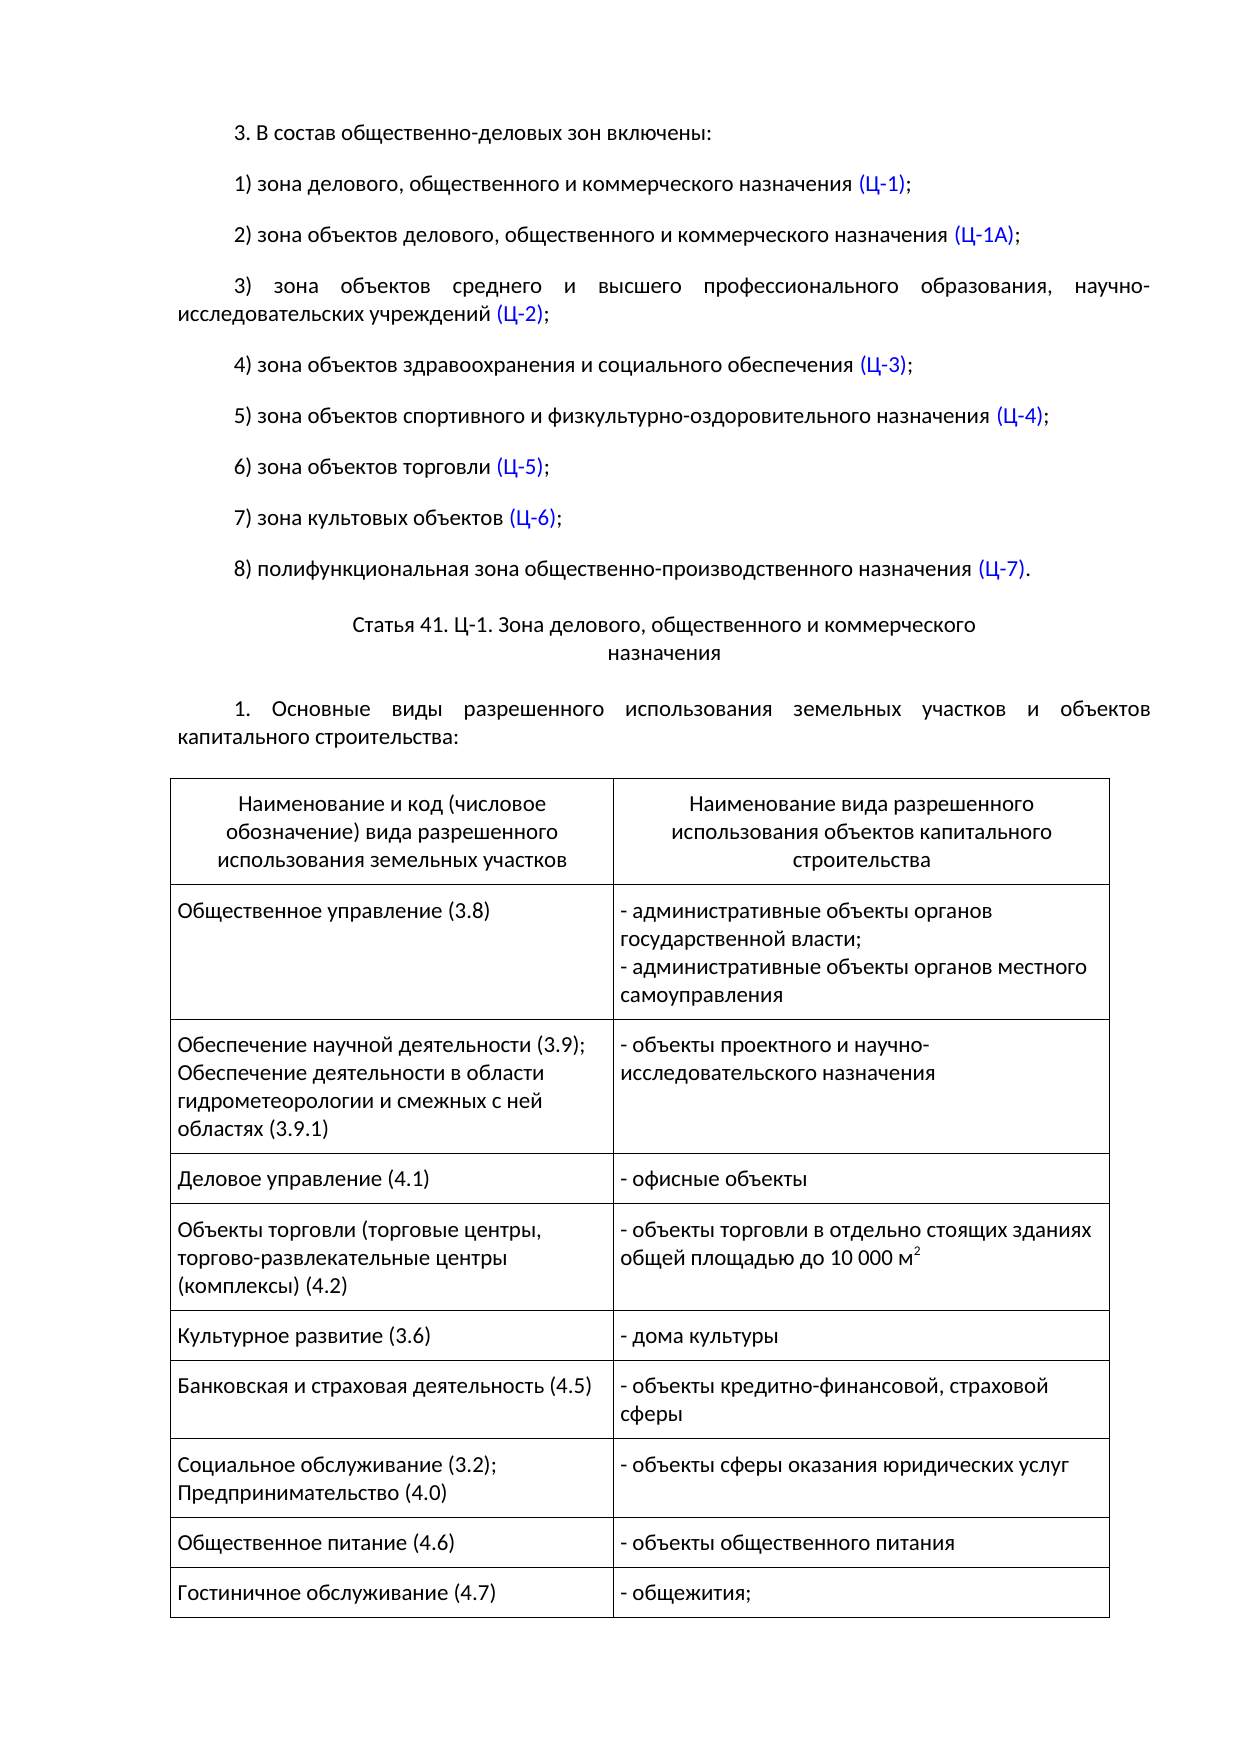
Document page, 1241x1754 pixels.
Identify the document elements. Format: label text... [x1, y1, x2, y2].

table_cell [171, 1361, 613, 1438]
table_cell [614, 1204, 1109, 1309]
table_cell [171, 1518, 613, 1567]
text 7) зона культовых объектов (Ц-6); [177, 503, 1152, 531]
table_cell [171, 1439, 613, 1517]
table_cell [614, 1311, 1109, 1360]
text 3) зона объектов среднего и высшего профессионального образования, научно-исследовательских учреждений (Ц-2); [177, 271, 1152, 327]
text назначения [177, 638, 1152, 666]
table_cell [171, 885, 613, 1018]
text 8) полифункциональная зона общественно-производственного назначения (Ц-7). [177, 554, 1152, 582]
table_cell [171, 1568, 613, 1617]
text 5) зона объектов спортивного и физкультурно-оздоровительного назначения (Ц-4); [177, 401, 1152, 429]
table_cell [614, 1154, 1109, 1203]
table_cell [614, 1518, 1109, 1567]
text 4) зона объектов здравоохранения и социального обеспечения (Ц-3); [177, 350, 1152, 378]
text 1. Основные виды разрешенного использования земельных участков и объектов капитального строительства: [177, 694, 1152, 750]
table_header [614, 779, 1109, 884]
text 6) зона объектов торговли (Ц-5); [177, 452, 1152, 480]
text 3. В состав общественно-деловых зон включены: [177, 118, 1152, 146]
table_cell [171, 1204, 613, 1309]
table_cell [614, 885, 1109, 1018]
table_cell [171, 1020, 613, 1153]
text 1) зона делового, общественного и коммерческого назначения (Ц-1); [177, 169, 1152, 197]
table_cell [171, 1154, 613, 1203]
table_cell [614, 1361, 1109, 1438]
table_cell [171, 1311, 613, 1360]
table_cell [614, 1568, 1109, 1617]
text 2) зона объектов делового, общественного и коммерческого назначения (Ц-1А); [177, 220, 1152, 248]
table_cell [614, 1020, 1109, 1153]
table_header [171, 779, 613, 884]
text Статья 41. Ц-1. Зона делового, общественного и коммерческого [177, 610, 1152, 638]
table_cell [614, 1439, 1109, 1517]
